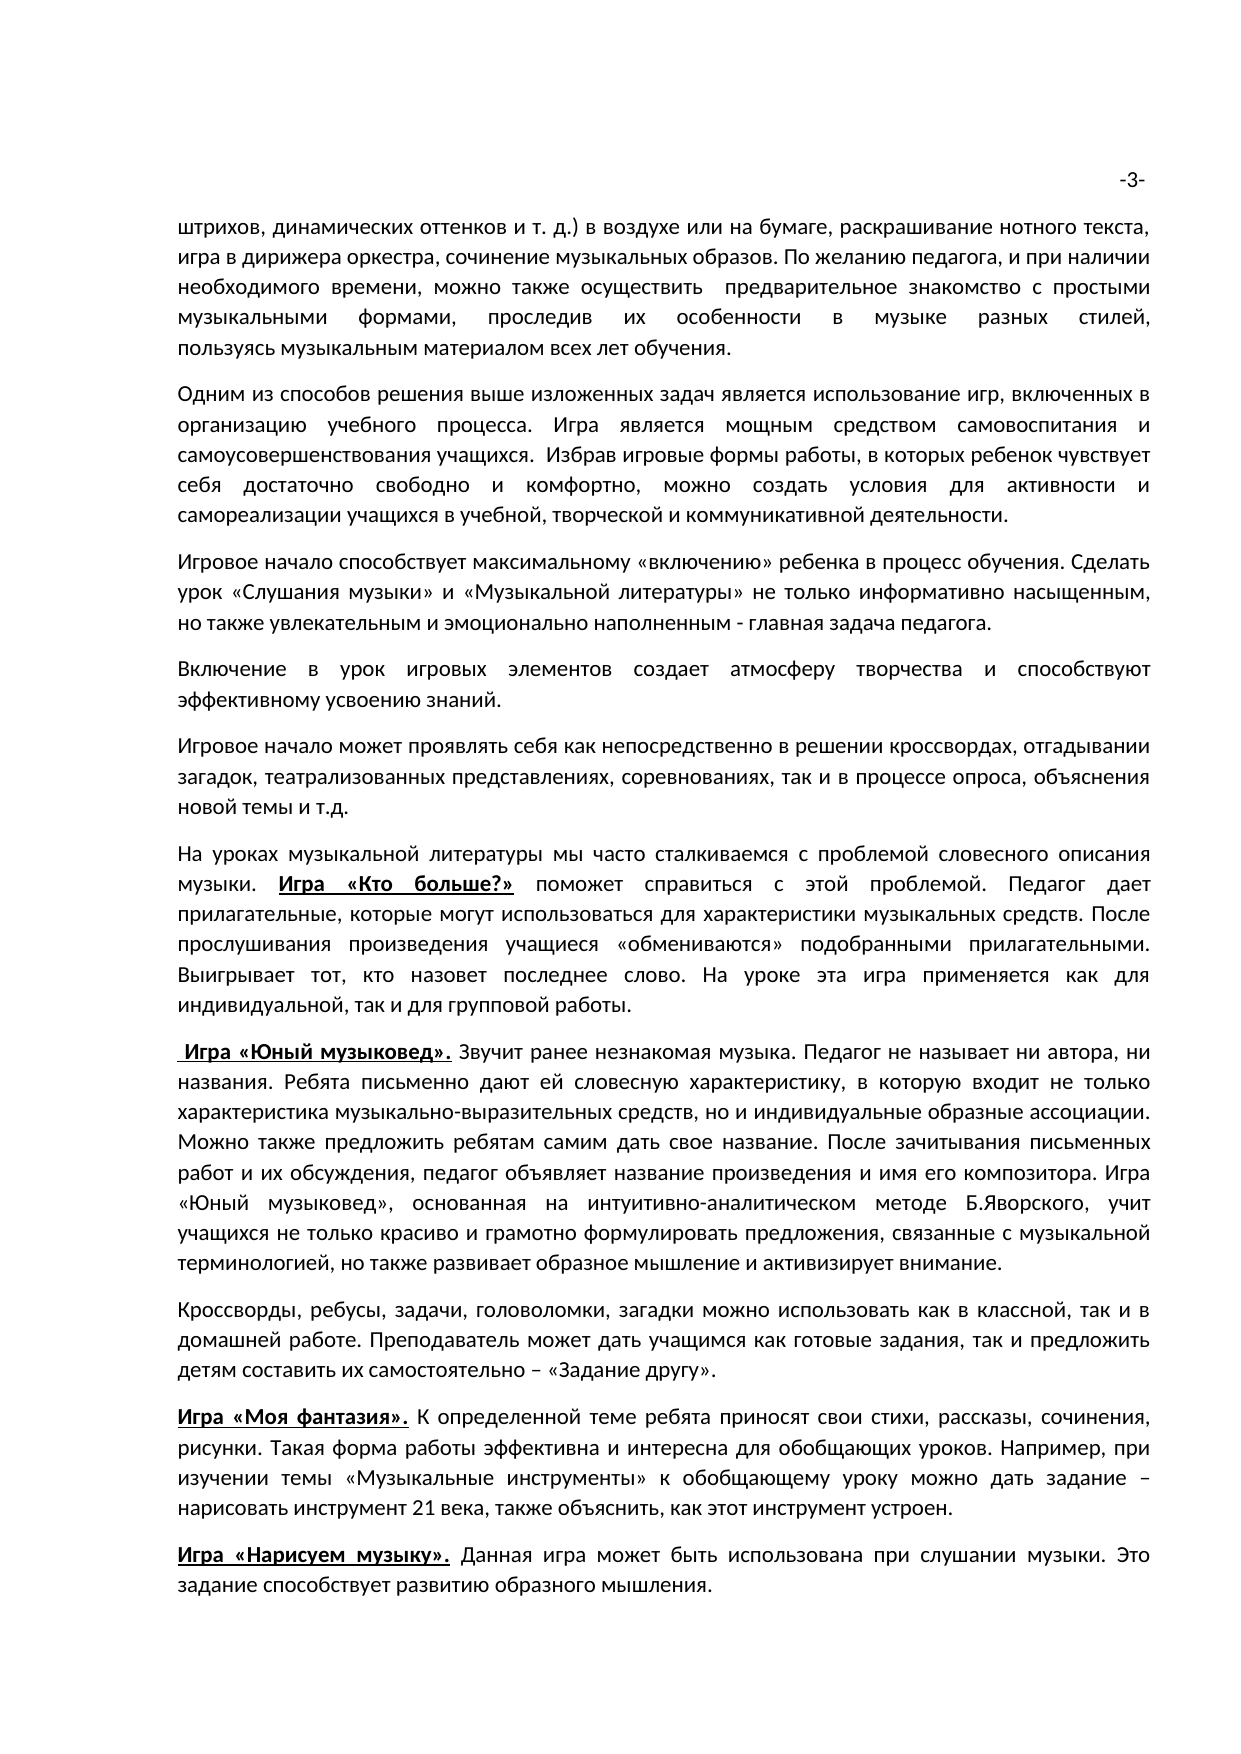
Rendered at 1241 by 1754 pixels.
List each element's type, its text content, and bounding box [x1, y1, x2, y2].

text Игра «Юный музыковед». Звучит ранее незнакомая музыка. Педагог не называет ни автора, ни названия. Ребята письменно дают ей словесную характеристику, в которую входит не только характеристика музыкально-выразительных средств, но и индивидуальные образные ассоциации. Можно также предложить ребятам самим дать свое название. После зачитывания письменных работ и их обсуждения, педагог объявляет название произведения и имя его композитора. Игра «Юный музыковед», основанная на интуитивно-аналитическом методе Б.Яворского, учит учащихся не только красиво и грамотно формулировать предложения, связанные с музыкальной терминологией, но также развивает образное мышление и активизирует внимание. [177, 1037, 1152, 1276]
text Игровое начало способствует максимальному «включению» ребенка в процесс обучения. Сделать урок «Слушания музыки» и «Музыкальной литературы» не только информативно насыщенным, но также увлекательным и эмоционально наполненным - главная задача педагога. [177, 547, 1152, 636]
text штрихов, динамических оттенков и т. д.) в воздухе или на бумаге, раскрашивание нотного текста, игра в дирижера оркестра, сочинение музыкальных образов. По желанию педагога, и при наличии необходимого времени, можно также осуществить предварительное знакомство с простыми музыкальными формами, проследив их особенности в музыке разных стилей, пользуясь музыкальным материалом всех лет обучения. [177, 212, 1152, 361]
text Игровое начало может проявлять себя как непосредственно в решении кроссвордах, отгадывании загадок, театрализованных представлениях, соревнованиях, так и в процессе опроса, объяснения новой темы и т.д. [177, 732, 1152, 820]
text Кроссворды, ребусы, задачи, головоломки, загадки можно использовать как в классной, так и в домашней работе. Преподаватель может дать учащимся как готовые задания, так и предложить детям составить их самостоятельно – «Задание другу». [177, 1295, 1152, 1384]
text Включение в урок игровых элементов создает атмосферу творчества и способствуют эффективному усвоению знаний. [177, 654, 1152, 713]
text Игра «Нарисуем музыку». Данная игра может быть использована при слушании музыки. Это задание способствует развитию образного мышления. [177, 1540, 1152, 1598]
text На уроках музыкальной литературы мы часто сталкиваемся с проблемой словесного описания музыки. Игра «Кто больше?» поможет справиться с этой проблемой. Педагог дает прилагательные, которые могут использоваться для характеристики музыкальных средств. После прослушивания произведения учащиеся «обмениваются» подобранными прилагательными. Выигрывает тот, кто назовет последнее слово. На уроке эта игра применяется как для индивидуальной, так и для групповой работы. [177, 839, 1152, 1018]
text -3- [177, 165, 1152, 193]
text Игра «Моя фантазия». К определенной теме ребята приносят свои стихи, рассказы, сочинения, рисунки. Такая форма работы эффективна и интересна для обобщающих уроков. Например, при изучении темы «Музыкальные инструменты» к обобщающему уроку можно дать задание – нарисовать инструмент 21 века, также объяснить, как этот инструмент устроен. [177, 1402, 1152, 1521]
text Одним из способов решения выше изложенных задач является использование игр, включенных в организацию учебного процесса. Игра является мощным средством самовоспитания и самоусовершенствования учащихся. Избрав игровые формы работы, в которых ребенок чувствует себя достаточно свободно и комфортно, можно создать условия для активности и самореализации учащихся в учебной, творческой и коммуникативной деятельности. [177, 379, 1152, 528]
